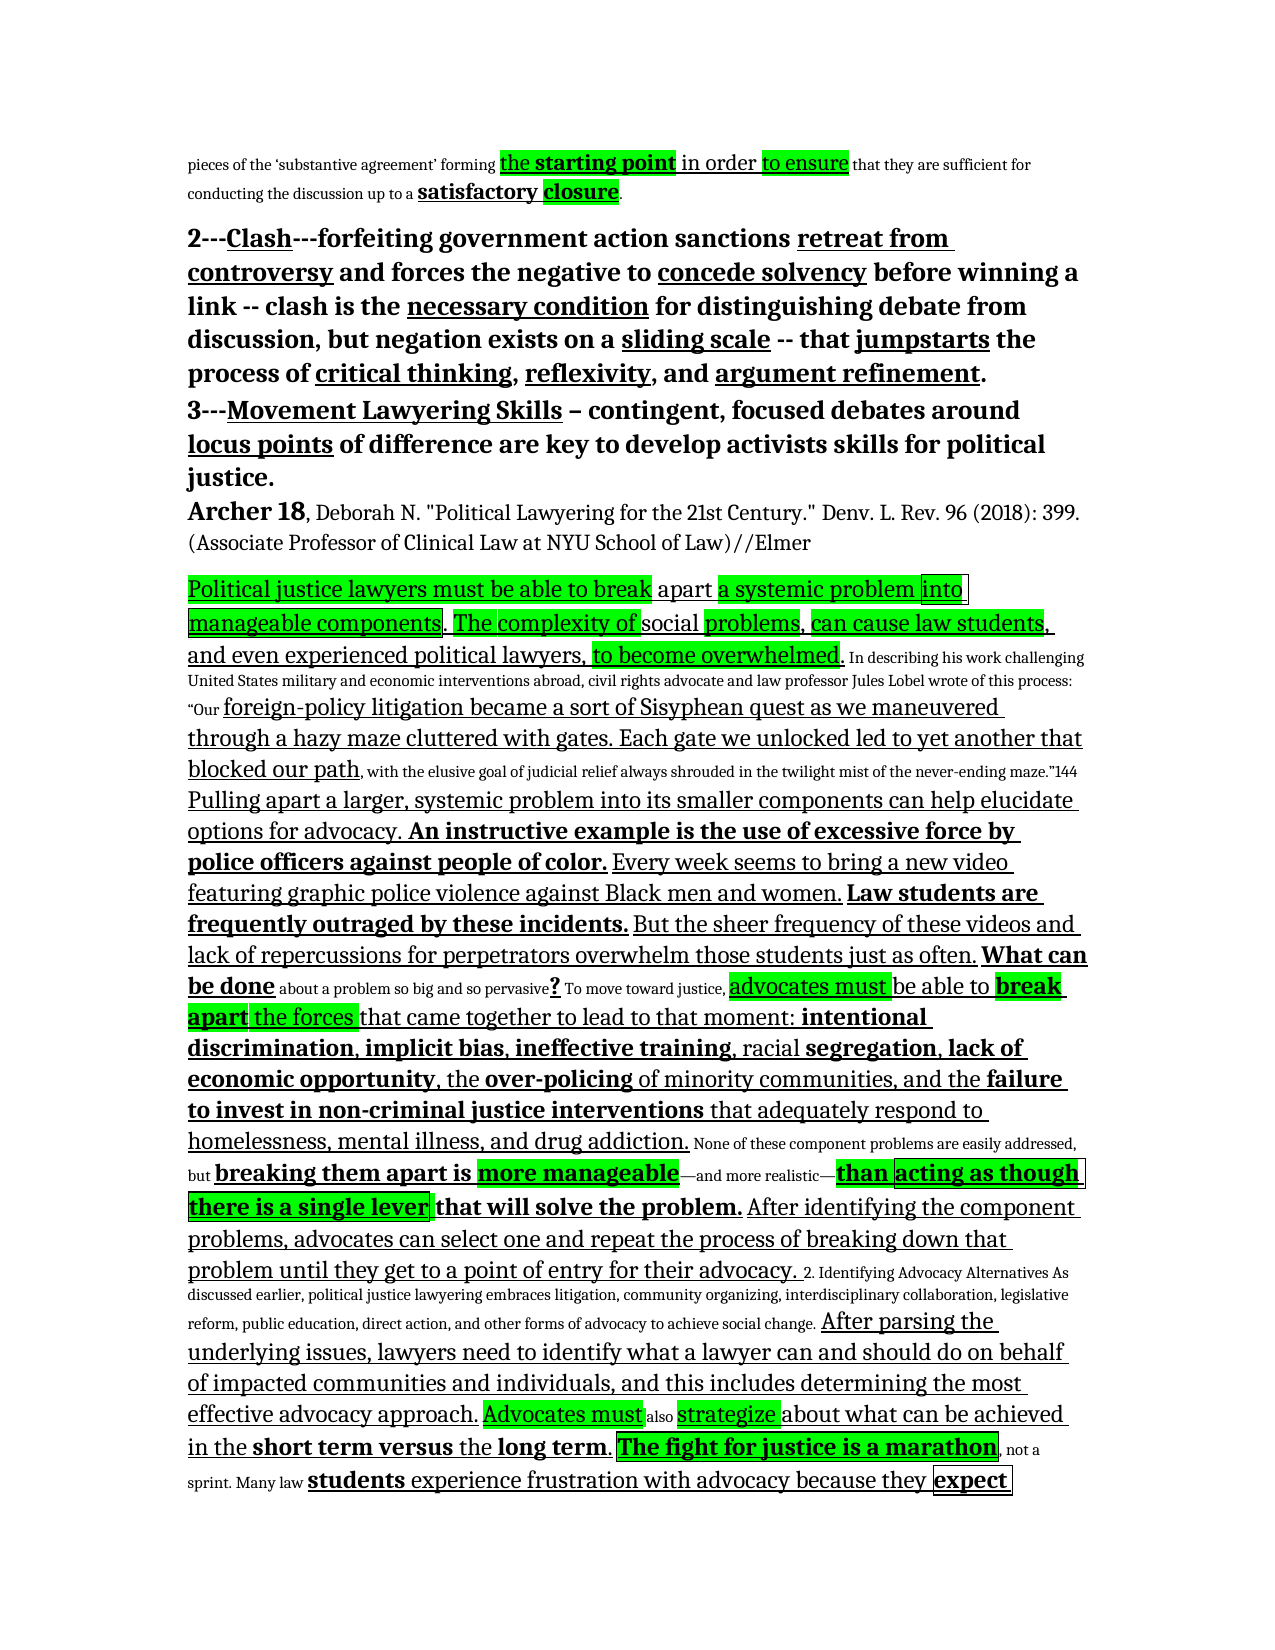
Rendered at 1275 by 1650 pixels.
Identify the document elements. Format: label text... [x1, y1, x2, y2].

text 2---Clash---forfeiting government action sanctions retreat from controversy and forces the negative to concede solvency before winning a link -- clash is the necessary condition for distinguishing debate from discussion, but negation exists on a sliding scale -- that jumpstarts the process of critical thinking, reflexivity, and argument refinement. [187, 223, 1087, 389]
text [187, 150, 1087, 205]
subtitle 3---Movement Lawyering Skills – contingent, focused debates around locus points of difference are key to develop activists skills for political justice. [187, 395, 1087, 494]
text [187, 574, 1087, 1496]
text Archer 18, Deborah N. "Political Lawyering for the 21st Century." Denv. L. Rev. 96 (2018): 399. (Associate Professor of Clinical Law at NYU School of Law)//Elmer [187, 496, 1087, 556]
